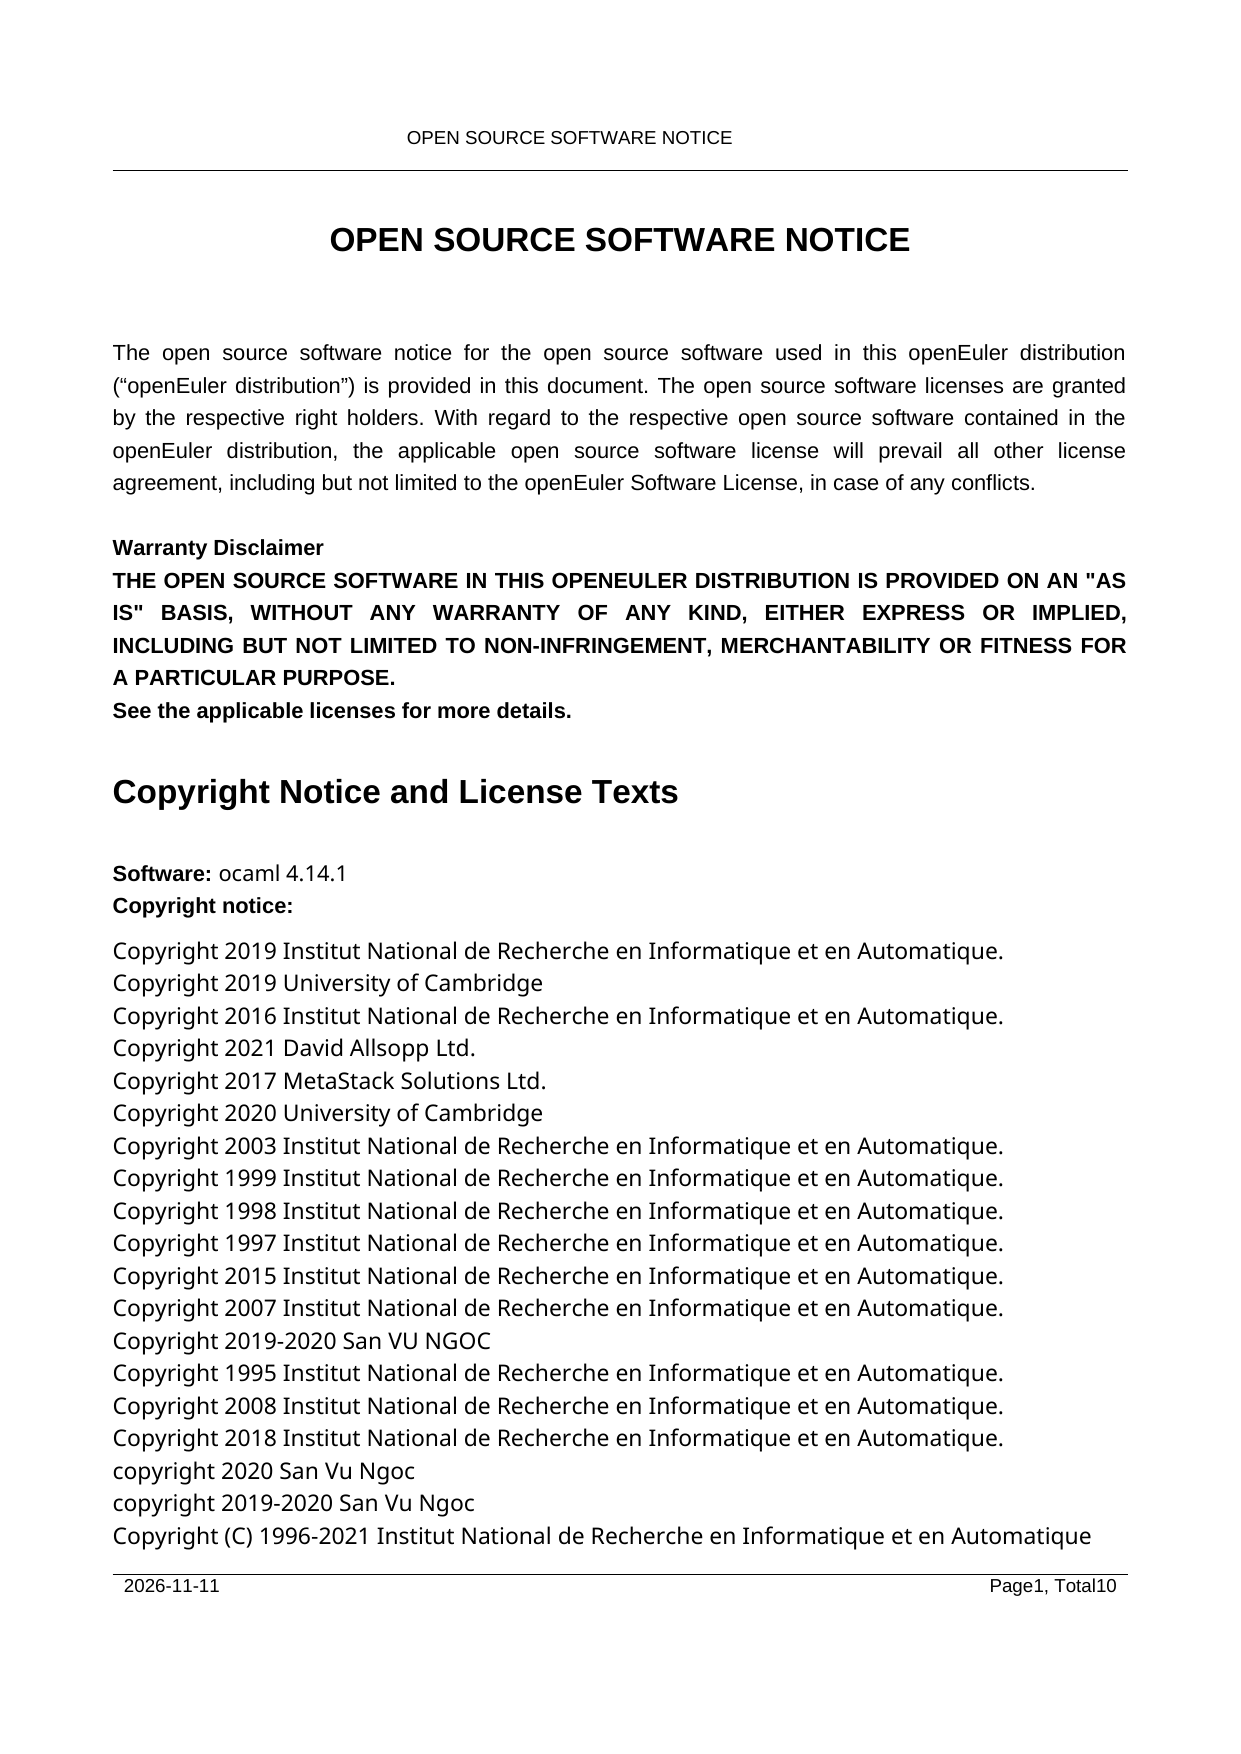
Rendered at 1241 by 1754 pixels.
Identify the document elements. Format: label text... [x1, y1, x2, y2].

text Copyright notice: [112, 889, 1128, 921]
text Warranty Disclaimer [112, 531, 1128, 564]
text THE OPEN SOURCE SOFTWARE IN THIS OPENEULER DISTRIBUTION IS PROVIDED ON AN "AS IS" BASIS, WITHOUT ANY WARRANTY OF ANY KIND, EITHER EXPRESS OR IMPLIED, INCLUDING BUT NOT LIMITED TO NON-INFRINGEMENT, MERCHANTABILITY OR FITNESS FOR A PARTICULAR PURPOSE. See the applicable licenses for more details. [112, 564, 1128, 726]
text OPEN SOURCE SOFTWARE NOTICE [112, 206, 1128, 271]
text Copyright Notice and License Texts [112, 759, 1128, 824]
text The open source software notice for the open source software used in this openEuler distribution (“openEuler distribution”) is provided in this document. The open source software licenses are granted by the respective right holders. With regard to the respective open source software contained in the openEuler distribution, the applicable open source software license will prevail all other license agreement, including but not limited to the openEuler Software License, in case of any conflicts. [112, 336, 1128, 499]
title Software: ocaml 4.14.1 [112, 856, 1128, 889]
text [112, 934, 1128, 1551]
